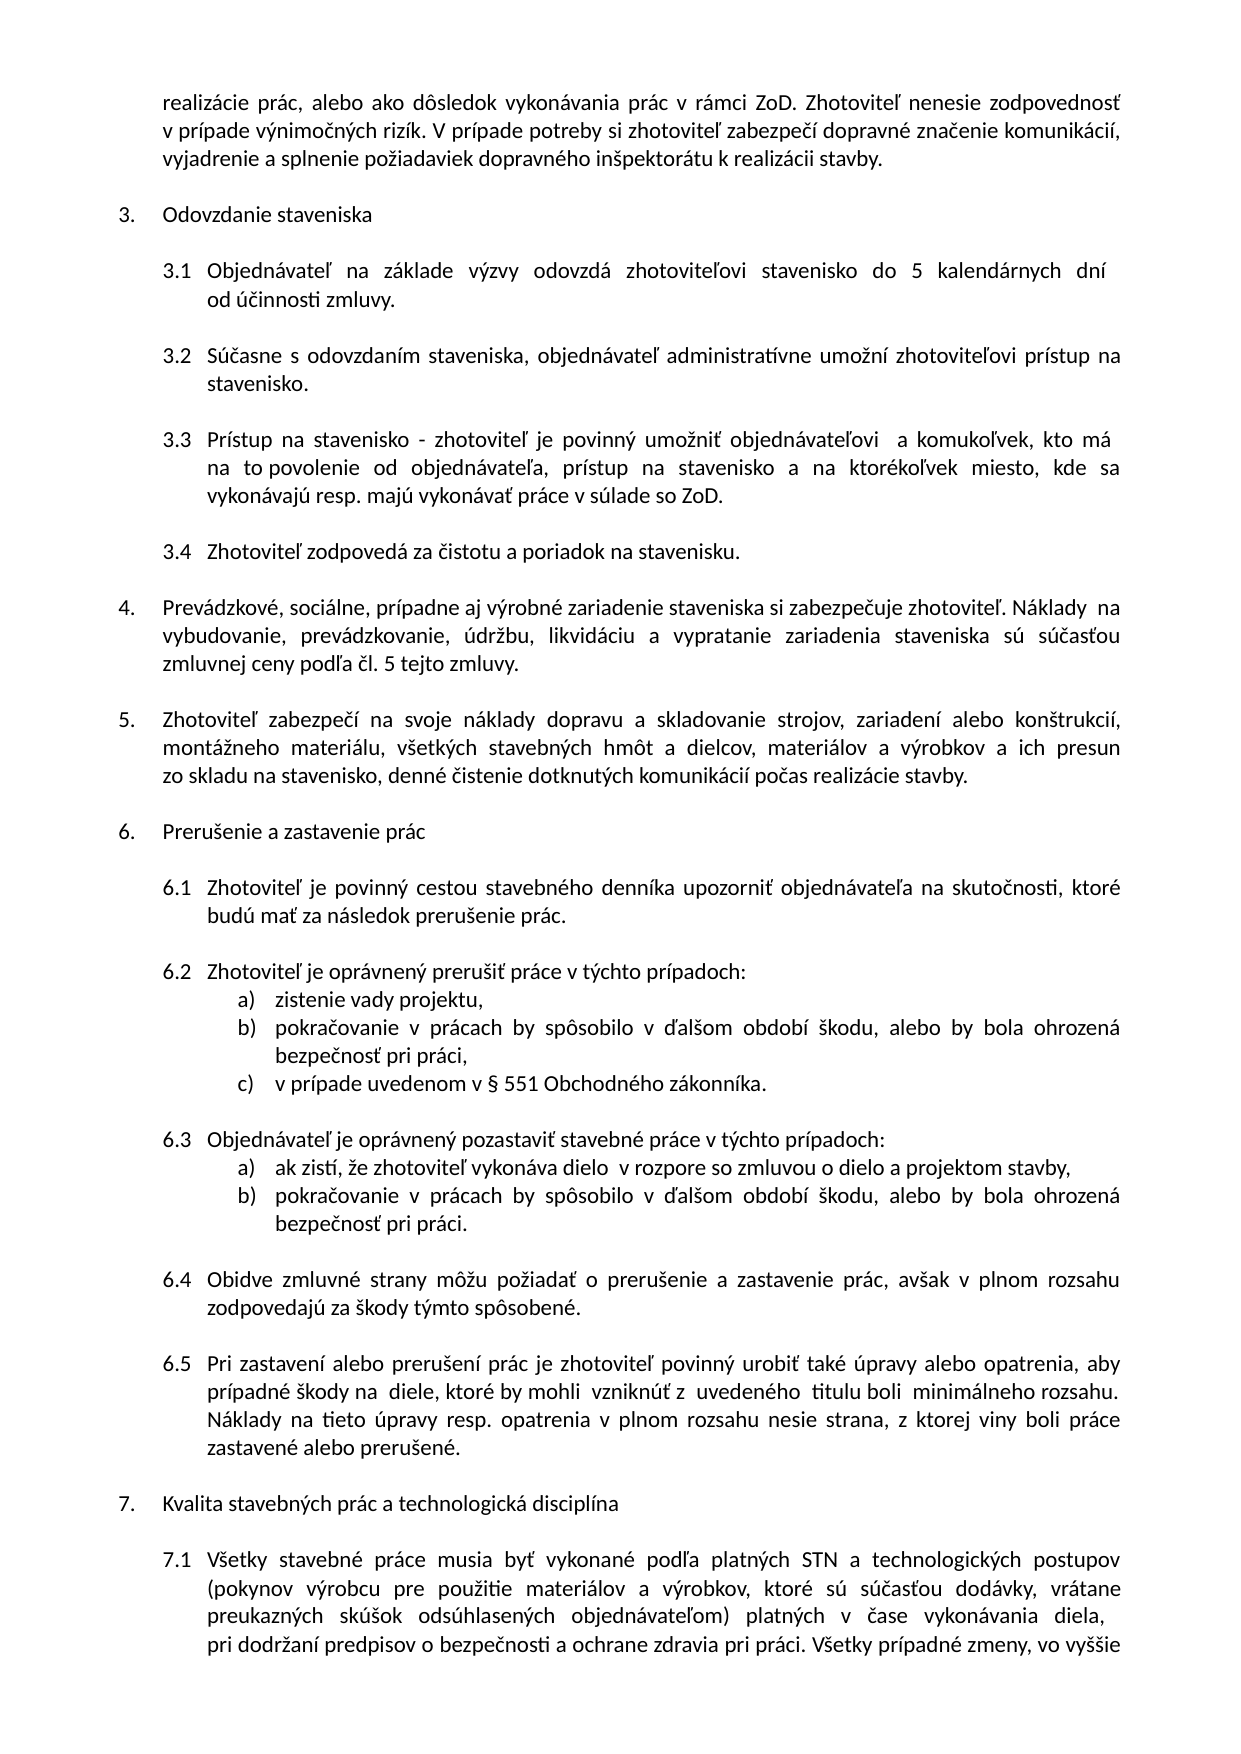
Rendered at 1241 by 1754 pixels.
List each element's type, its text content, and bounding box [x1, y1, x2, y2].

list Prerušenie a zastavenie prác [118, 817, 1122, 845]
list pokračovanie v prácach by spôsobilo v ďalšom období škodu, alebo by bola ohrozená bezpečnosť pri práci, [237, 1013, 1122, 1069]
list Prevádzkové, sociálne, prípadne aj výrobné zariadenie staveniska si zabezpečuje zhotoviteľ. Náklady na vybudovanie, prevádzkovanie, údržbu, likvidáciu a vypratanie zariadenia staveniska sú súčasťou zmluvnej ceny podľa čl. 5 tejto zmluvy. [118, 593, 1122, 677]
list v prípade uvedenom v § 551 Obchodného zákonníka. [237, 1069, 1122, 1097]
list Prístup na stavenisko - zhotoviteľ je povinný umožniť objednávateľovi a komukoľvek, kto má na to povolenie od objednávateľa, prístup na stavenisko a na ktorékoľvek miesto, kde sa vykonávajú resp. majú vykonávať práce v súlade so ZoD. [162, 425, 1122, 509]
list Zhotoviteľ zabezpečí na svoje náklady dopravu a skladovanie strojov, zariadení alebo konštrukcií, montážneho materiálu, všetkých stavebných hmôt a dielcov, materiálov a výrobkov a ich presun zo skladu na stavenisko, denné čistenie dotknutých komunikácií počas realizácie stavby. [118, 705, 1122, 789]
list Objednávateľ na základe výzvy odovzdá zhotoviteľovi stavenisko do 5 kalendárnych dní od účinnosti zmluvy. [162, 257, 1122, 313]
list Kvalita stavebných prác a technologická disciplína [118, 1489, 1122, 1518]
list zistenie vady projektu, [237, 985, 1122, 1013]
list ak zistí, že zhotoviteľ vykonáva dielo v rozpore so zmluvou o dielo a projektom stavby, [237, 1153, 1122, 1181]
list pokračovanie v prácach by spôsobilo v ďalšom období škodu, alebo by bola ohrozená bezpečnosť pri práci. [237, 1181, 1122, 1237]
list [118, 88, 1122, 173]
list Obidve zmluvné strany môžu požiadať o prerušenie a zastavenie prác, avšak v plnom rozsahu zodpovedajú za škody týmto spôsobené. [162, 1265, 1122, 1321]
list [162, 1546, 1122, 1658]
list Súčasne s odovzdaním staveniska, objednávateľ administratívne umožní zhotoviteľovi prístup na stavenisko. [162, 341, 1122, 397]
list Pri zastavení alebo prerušení prác je zhotoviteľ povinný urobiť také úpravy alebo opatrenia, aby prípadné škody na diele, ktoré by mohli vzniknúť z uvedeného titulu boli minimálneho rozsahu. Náklady na tieto úpravy resp. opatrenia v plnom rozsahu nesie strana, z ktorej viny boli práce zastavené alebo prerušené. [162, 1349, 1122, 1462]
list Zhotoviteľ zodpovedá za čistotu a poriadok na stavenisku. [162, 537, 1122, 565]
list Zhotoviteľ je povinný cestou stavebného denníka upozorniť objednávateľa na skutočnosti, ktoré budú mať za následok prerušenie prác. [162, 873, 1122, 929]
list Objednávateľ je oprávnený pozastaviť stavebné práce v týchto prípadoch: [162, 1125, 1122, 1153]
list Zhotoviteľ je oprávnený prerušiť práce v týchto prípadoch: [162, 957, 1122, 985]
list Odovzdanie staveniska [118, 201, 1122, 229]
